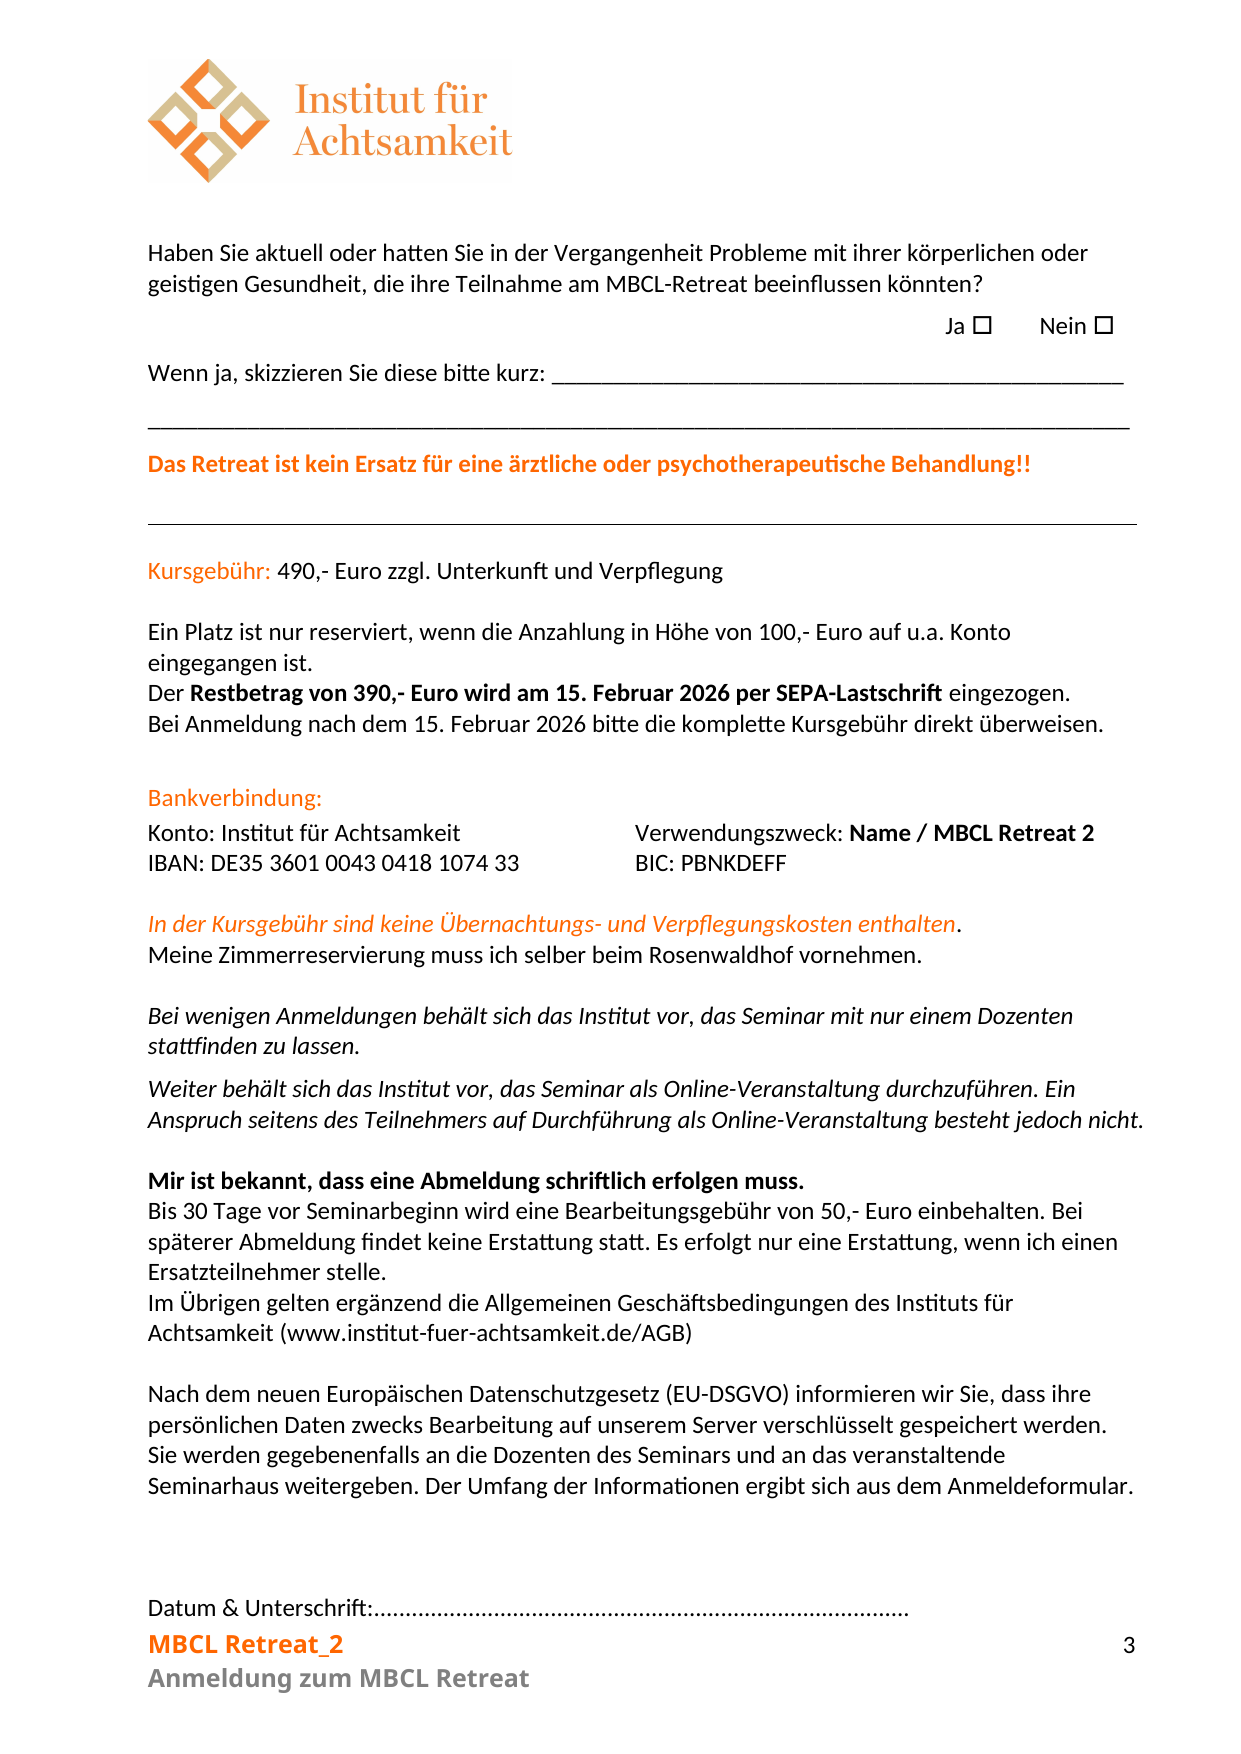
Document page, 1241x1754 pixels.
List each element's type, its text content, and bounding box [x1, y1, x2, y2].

text _______________________________________________________________________________ [148, 402, 1137, 433]
text Wenn ja, skizzieren Sie diese bitte kurz: ______________________________________________ [148, 357, 1137, 387]
text Im Übrigen gelten ergänzend die Allgemeinen Geschäftsbedingungen des Instituts für Achtsamkeit (www.institut-fuer-achtsamkeit.de/AGB) [148, 1287, 1137, 1348]
text Meine Zimmerreservierung muss ich selber beim Rosenwaldhof vornehmen. [148, 939, 1137, 969]
text Konto: Institut für Achtsamkeit Verwendungszweck: Name / MBCL Retreat 2 [148, 817, 1137, 847]
text Der Restbetrag von 390,- Euro wird am 15. Februar 2026 per SEPA-Lastschrift eingezogen. Bei Anmeldung nach dem 15. Februar 2026 bitte die komplette Kursgebühr direkt überweisen. [148, 678, 1196, 739]
picture [147, 59, 513, 183]
text Nach dem neuen Europäischen Datenschutzgesetz (EU-DSGVO) informieren wir Sie, dass ihre persönlichen Daten zwecks Bearbeitung auf unserem Server verschlüsselt gespeichert werden. Sie werden gegebenenfalls an die Dozenten des Seminars und an das veranstaltende Seminarhaus weitergeben. Der Umfang der Informationen ergibt sich aus dem Anmeldeformular. [148, 1378, 1137, 1501]
text Haben Sie aktuell oder hatten Sie in der Vergangenheit Probleme mit ihrer körperlichen oder geistigen Gesundheit, die ihre Teilnahme am MBCL-Retreat beeinflussen könnten? Ja □ Nein □ [148, 207, 1152, 344]
text Kursgebühr: 490,- Euro zzgl. Unterkunft und Verpflegung [148, 556, 1137, 586]
text In der Kursgebühr sind keine Übernachtungs- und Verpflegungskosten enthalten. [148, 908, 1137, 939]
list Bei wenigen Anmeldungen behält sich das Institut vor, das Seminar mit nur einem Dozenten stattfinden zu lassen. [148, 1000, 1152, 1061]
text Das Retreat ist kein Ersatz für eine ärztliche oder psychotherapeutische Behandlung!! [148, 448, 1137, 479]
text Mir ist bekannt, dass eine Abmeldung schriftlich erfolgen muss. [148, 1165, 1137, 1195]
text Bis 30 Tage vor Seminarbeginn wird eine Bearbeitungsgebühr von 50,- Euro einbehalten. Bei späterer Abmeldung findet keine Erstattung statt. Es erfolgt nur eine Erstattung, wenn ich einen Ersatzteilnehmer stelle. [148, 1195, 1137, 1287]
text Ein Platz ist nur reserviert, wenn die Anzahlung in Höhe von 100,- Euro auf u.a. Konto eingegangen ist. [148, 617, 1108, 678]
text Bankverbindung: [148, 782, 1137, 812]
text Datum & Unterschrift:..................................................................................... [148, 1592, 1137, 1623]
text Weiter behält sich das Institut vor, das Seminar als Online-Veranstaltung durchzuführen. Ein Anspruch seitens des Teilnehmers auf Durchführung als Online-Veranstaltung besteht jedoch nicht. [148, 1073, 1152, 1134]
text IBAN: DE35 3601 0043 0418 1074 33 BIC: PBNKDEFF [148, 847, 1137, 878]
